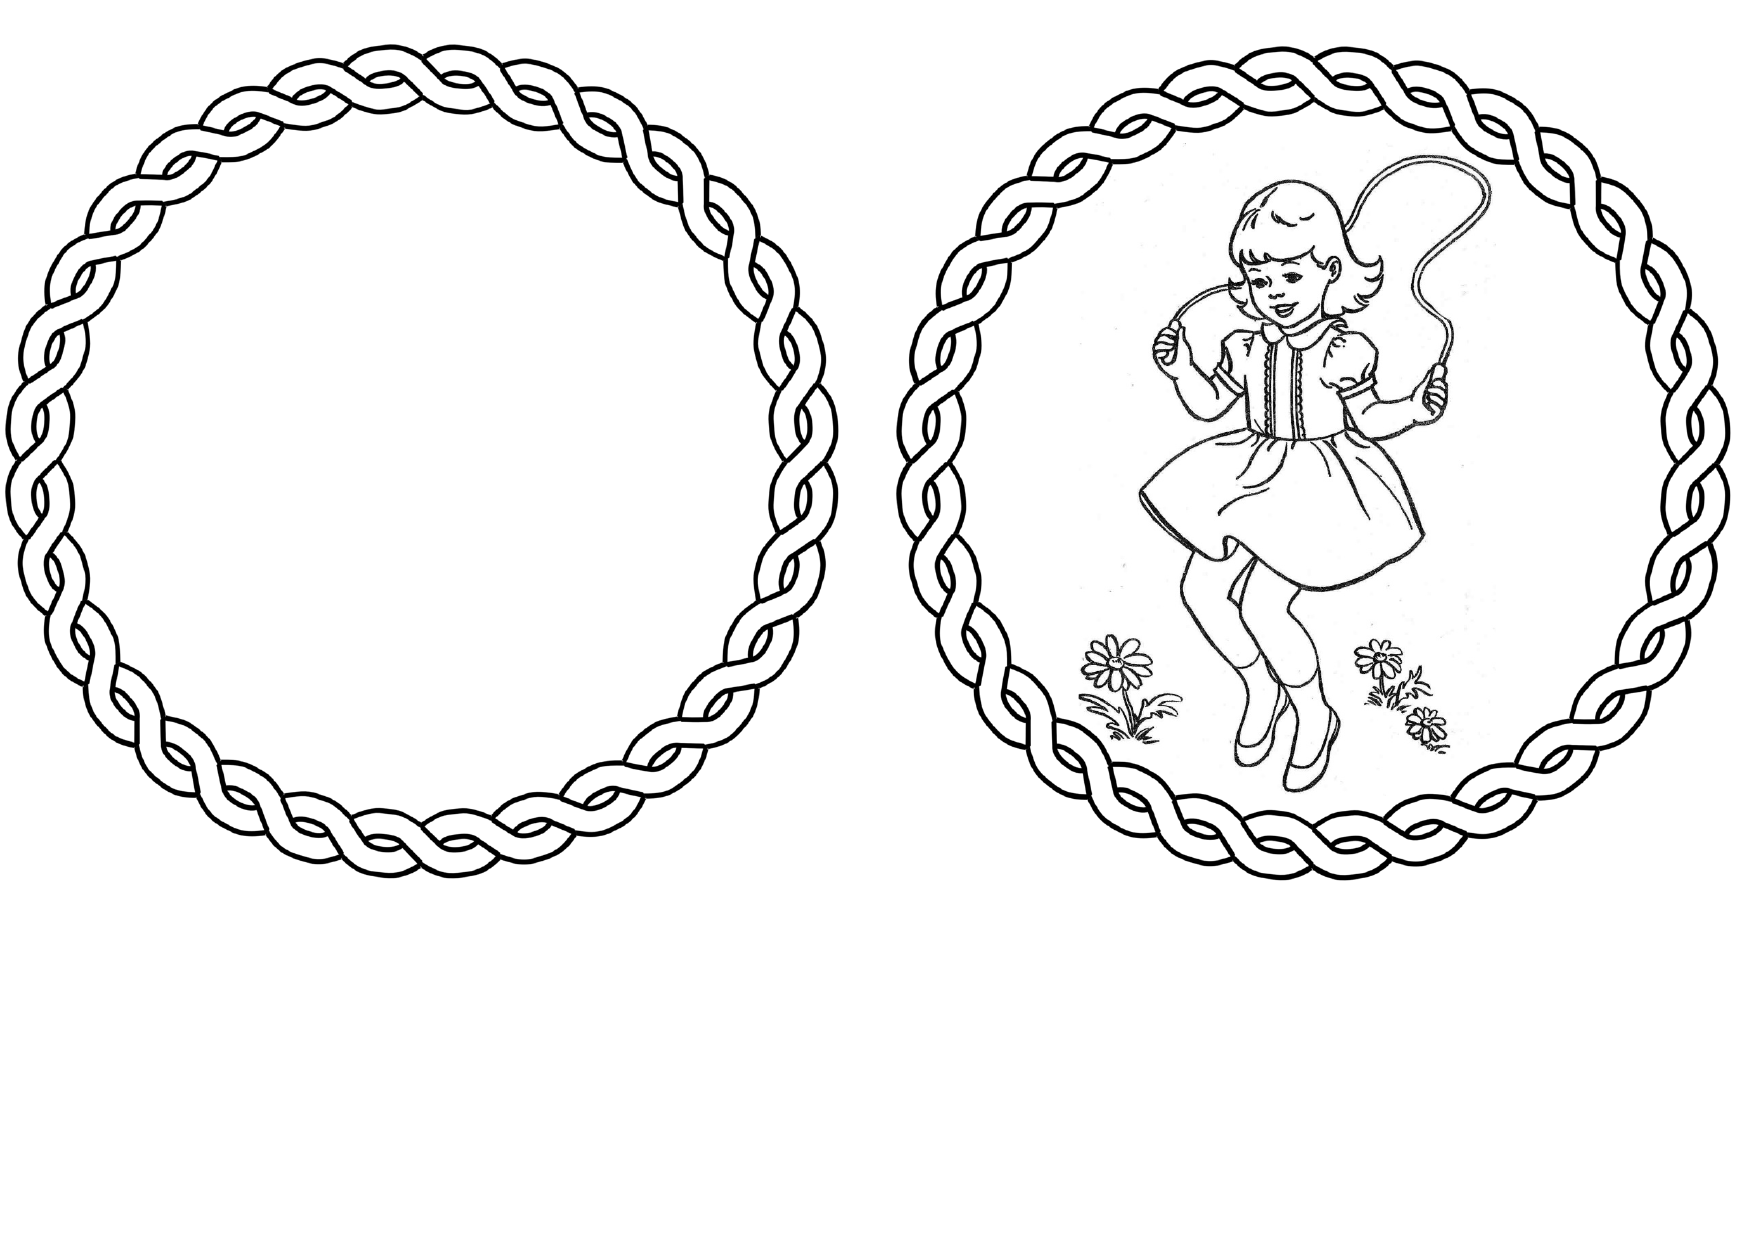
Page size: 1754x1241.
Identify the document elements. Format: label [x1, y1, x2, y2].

picture [891, 42, 1735, 885]
picture [0, 39, 843, 883]
